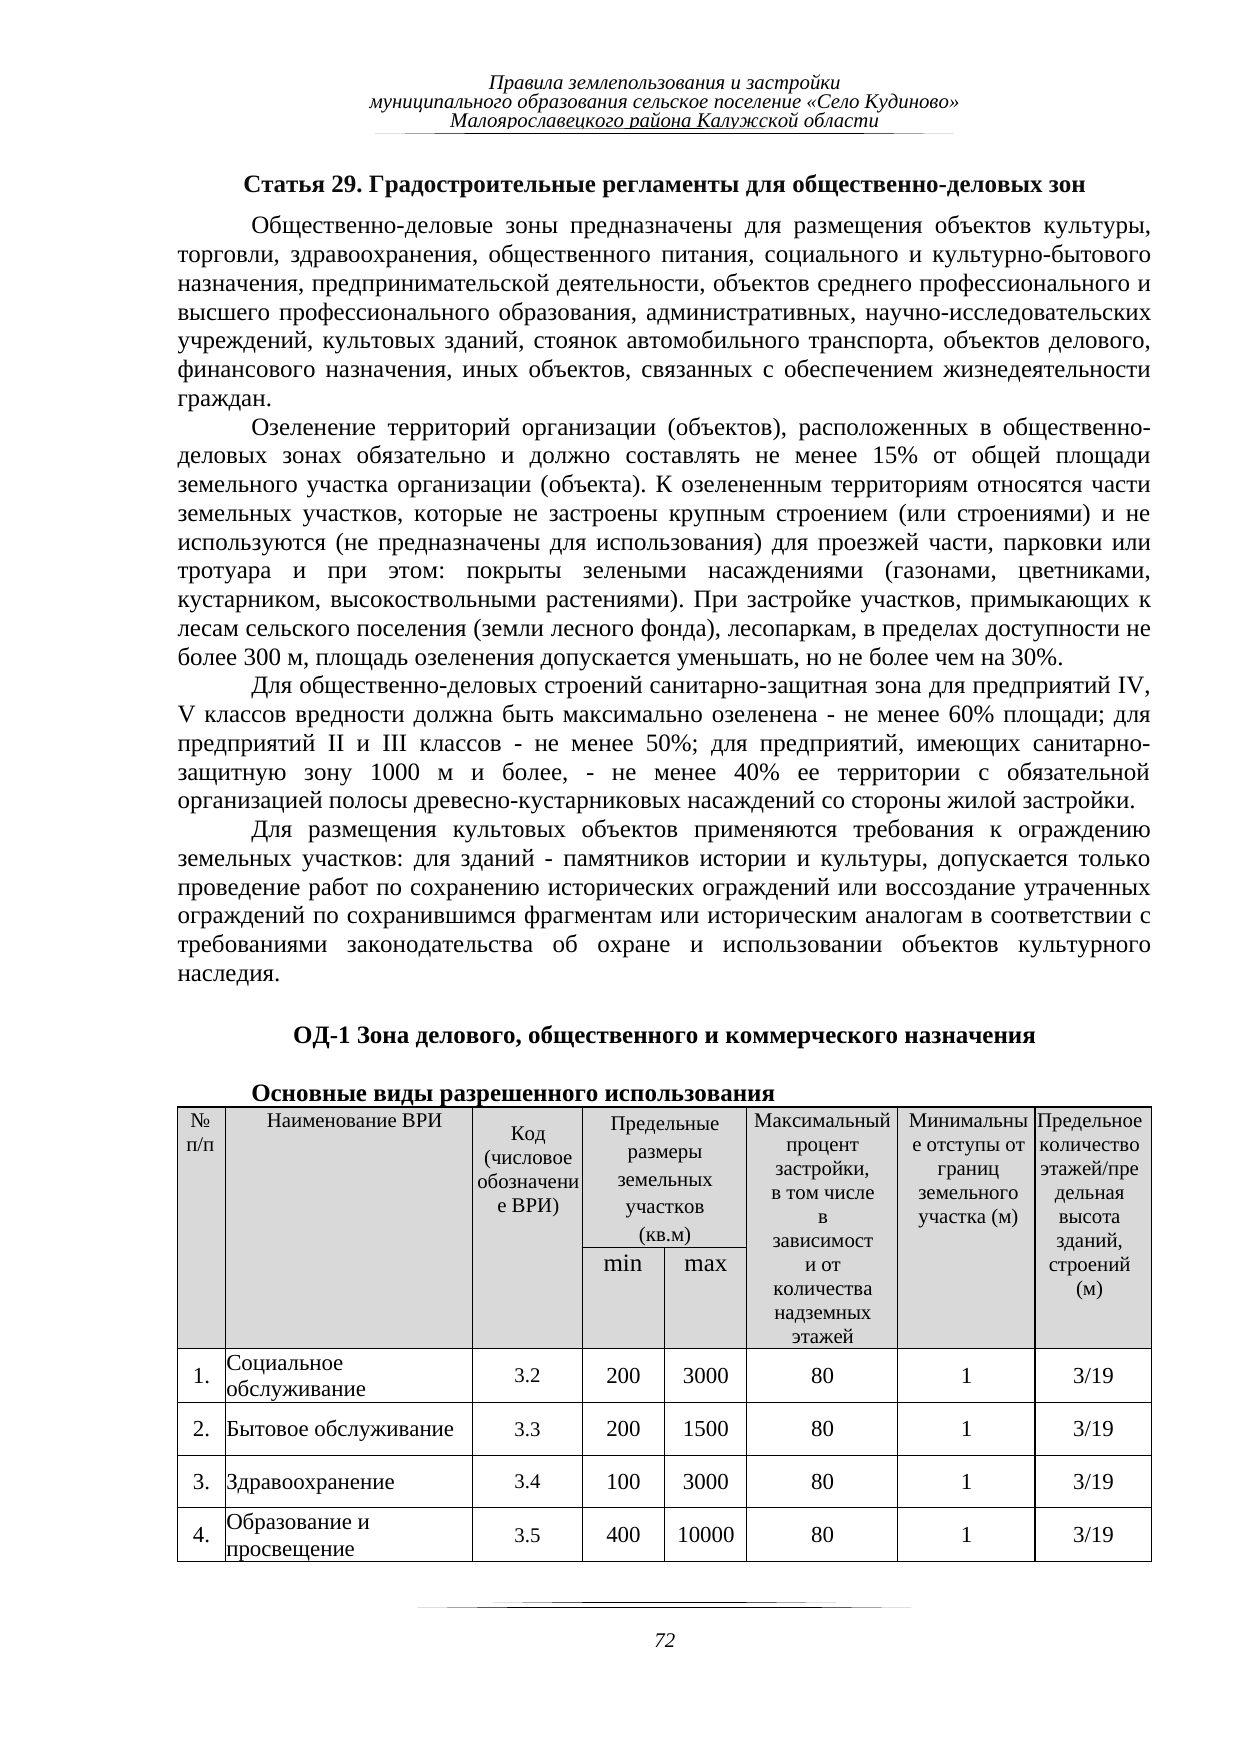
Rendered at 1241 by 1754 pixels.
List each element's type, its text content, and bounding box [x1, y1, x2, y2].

text Для общественно-деловых строений санитарно-защитная зона для предприятий IV, V классов вредности должна быть максимально озеленена - не менее 60% площади; для предприятий II и III классов - не менее 50%; для предприятий, имеющих санитарно-защитную зону 1000 м и более, - не менее 40% ее территории с обязательной организацией полосы древесно-кустарниковых насаждений со стороны жилой застройки. [177, 671, 1152, 814]
table_cell 3.4 [473, 1456, 582, 1507]
table_cell Здравоохранение [226, 1456, 472, 1507]
table_cell Бытовое обслуживание [226, 1403, 472, 1454]
table_cell 80 [747, 1508, 897, 1561]
subtitle Статья 29. Градостроительные регламенты для общественно-деловых зон [177, 169, 1152, 198]
table_cell 3.2 [473, 1349, 582, 1402]
table_cell 4. [178, 1508, 225, 1561]
table_cell 1500 [665, 1403, 746, 1454]
text Общественно-деловые зоны предназначены для размещения объектов культуры, торговли, здравоохранения, общественного питания, социального и культурно-бытового назначения, предпринимательской деятельности, объектов среднего профессионального и высшего профессионального образования, административных, научно-исследовательских учреждений, культовых зданий, стоянок автомобильного транспорта, объектов делового, финансового назначения, иных объектов, связанных с обеспечением жизнедеятельности граждан. [177, 211, 1152, 412]
table_cell 80 [747, 1349, 897, 1402]
table_header Минимальные отступы от границ земельного участка (м) [898, 1108, 1034, 1348]
subtitle ОД-1 Зона делового, общественного и коммерческого назначения [177, 1020, 1152, 1048]
table_cell 3/19 [1036, 1456, 1151, 1507]
table_cell 3000 [665, 1456, 746, 1507]
text Озеленение территорий организации (объектов), расположенных в общественно-деловых зонах обязательно и должно составлять не менее 15% от общей площади земельного участка организации (объекта). К озелененным территориям относятся части земельных участков, которые не застроены крупным строением (или строениями) и не используются (не предназначены для использования) для проезжей части, парковки или тротуара и при этом: покрыты зелеными насаждениями (газонами, цветниками, кустарником, высокоствольными растениями). При застройке участков, примыкающих к лесам сельского поселения (земли лесного фонда), лесопаркам, в пределах доступности не более 300 м, площадь озеленения допускается уменьшать, но не более чем на 30%. [177, 412, 1152, 671]
table_header Код (числовое обозначение ВРИ) [473, 1108, 582, 1348]
table_cell 3. [178, 1456, 225, 1507]
table_cell 3/19 [1036, 1403, 1151, 1454]
table_cell 3/19 [1036, 1349, 1151, 1402]
table_cell Социальное обслуживание [226, 1349, 472, 1402]
table_cell 200 [583, 1403, 664, 1454]
table_cell 1 [898, 1508, 1034, 1561]
table_header Максимальный процент застройки, в том числе в зависимости от количества надземных этажей [747, 1108, 897, 1348]
table_cell 1 [898, 1456, 1034, 1507]
table_cell 3.3 [473, 1403, 582, 1454]
table_header Наименование ВРИ [226, 1108, 472, 1348]
table_cell 1 [898, 1349, 1034, 1402]
table_cell 400 [583, 1508, 664, 1561]
table_cell 10000 [665, 1508, 746, 1561]
table_cell 3.5 [473, 1508, 582, 1561]
table_cell 1 [898, 1403, 1034, 1454]
table_cell 200 [583, 1349, 664, 1402]
table_header Предельные размеры земельных участков (кв.м) [583, 1108, 746, 1247]
table_cell max [665, 1248, 746, 1348]
text Для размещения культовых объектов применяются требования к ограждению земельных участков: для зданий - памятников истории и культуры, допускается только проведение работ по сохранению исторических ограждений или воссоздание утраченных ограждений по сохранившимся фрагментам или историческим аналогам в соответствии с требованиями законодательства об охране и использовании объектов культурного наследия. [177, 814, 1152, 987]
table_cell 3/19 [1036, 1508, 1151, 1561]
table_header Предельное количество этажей/предельная высота зданий, строений (м) [1036, 1108, 1151, 1348]
table_cell 1. [178, 1349, 225, 1402]
table_cell 2. [178, 1403, 225, 1454]
table_cell min [583, 1248, 664, 1348]
table_cell 3000 [665, 1349, 746, 1402]
text Основные виды разрешенного использования [177, 1078, 1152, 1106]
table_cell 80 [747, 1403, 897, 1454]
table_cell Образование и просвещение [226, 1508, 472, 1561]
table_cell 100 [583, 1456, 664, 1507]
table_header № п/п [178, 1108, 225, 1348]
table_cell 80 [747, 1456, 897, 1507]
